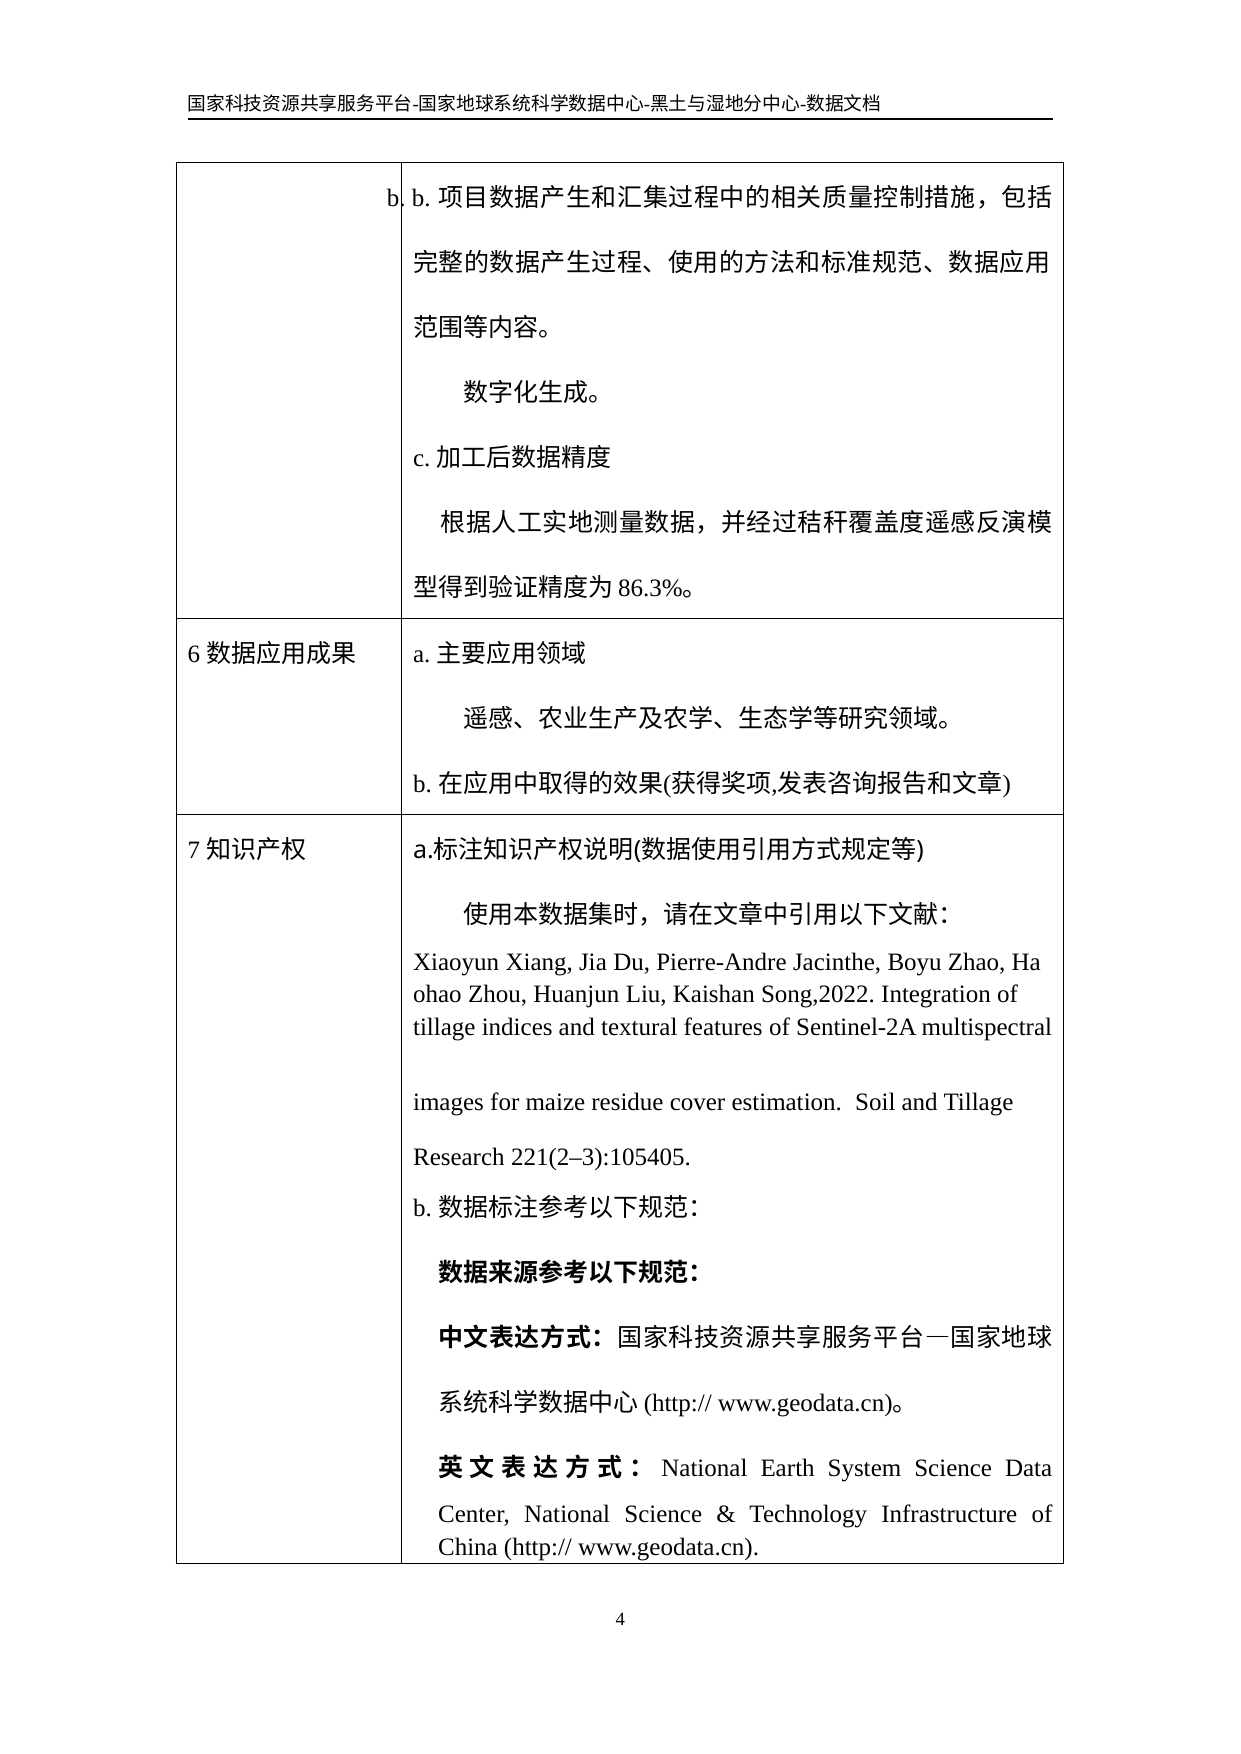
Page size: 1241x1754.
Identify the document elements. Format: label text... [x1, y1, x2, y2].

table_cell 5 数据质量描述 [177, 163, 401, 618]
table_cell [402, 163, 1063, 618]
table_cell 主要应用领域 遥感、农业生产及农学、生态学等研究领域。 b. 在应用中取得的效果(获得奖项,发表咨询报告和文章) [402, 619, 1063, 814]
table_cell 6 数据应用成果 [177, 619, 401, 814]
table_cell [402, 815, 1063, 1563]
table_cell 7 知识产权 [177, 815, 401, 1563]
